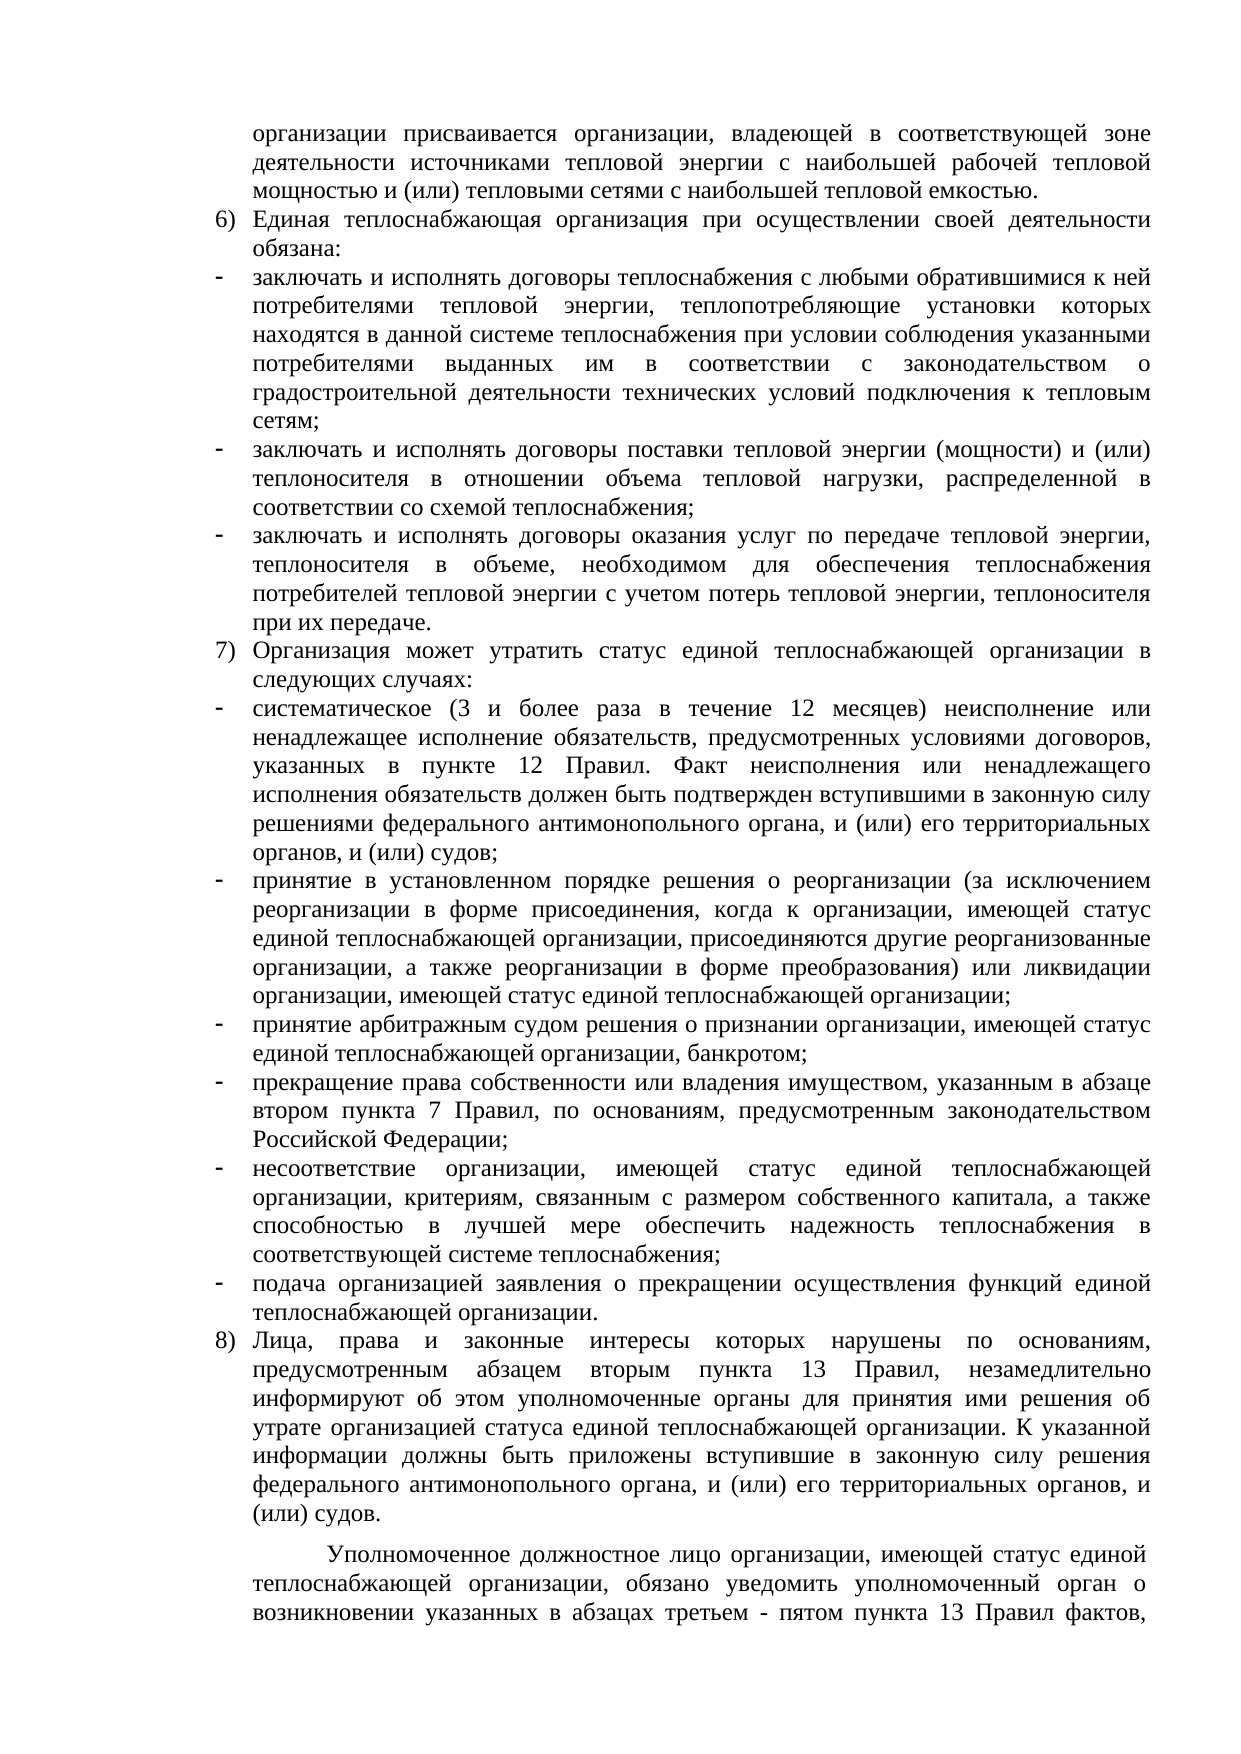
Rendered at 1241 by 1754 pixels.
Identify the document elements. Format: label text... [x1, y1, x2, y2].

list Лица, права и законные интересы которых нарушены по основаниям, предусмотренным абзацем вторым пункта 13 Правил, незамедлительно информируют об этом уполномоченные органы для принятия ими решения об утрате организацией статуса единой теплоснабжающей организации. К указанной информации должны быть приложены вступившие в законную силу решения федерального антимонопольного органа, и (или) его территориальных органов, и (или) судов. [215, 1326, 1152, 1527]
list принятие в установленном порядке решения о реорганизации (за исключением реорганизации в форме присоединения, когда к организации, имеющей статус единой теплоснабжающей организации, присоединяются другие реорганизованные организации, а также реорганизации в форме преобразования) или ликвидации организации, имеющей статус единой теплоснабжающей организации; [215, 866, 1152, 1009]
list принятие арбитражным судом решения о признании организации, имеющей статус единой теплоснабжающей организации, банкротом; [215, 1009, 1152, 1067]
list Единая теплоснабжающая организация при осуществлении своей деятельности обязана: [215, 204, 1152, 262]
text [252, 1539, 1147, 1626]
list прекращение права собственности или владения имуществом, указанным в абзаце втором пункта 7 Правил, по основаниям, предусмотренным законодательством Российской Федерации; [215, 1067, 1152, 1153]
list заключать и исполнять договоры оказания услуг по передаче тепловой энергии, теплоносителя в объеме, необходимом для обеспечения теплоснабжения потребителей тепловой энергии с учетом потерь тепловой энергии, теплоносителя при их передаче. [215, 521, 1152, 636]
list подача организацией заявления о прекращении осуществления функций единой теплоснабжающей организации. [215, 1268, 1152, 1326]
list заключать и исполнять договоры теплоснабжения с любыми обратившимися к ней потребителями тепловой энергии, теплопотребляющие установки которых находятся в данной системе теплоснабжения при условии соблюдения указанными потребителями выданных им в соответствии с законодательством о градостроительной деятельности технических условий подключения к тепловым сетям; [215, 262, 1152, 434]
list систематическое (3 и более раза в течение 12 месяцев) неисполнение или ненадлежащее исполнение обязательств, предусмотренных условиями договоров, указанных в пункте 12 Правил. Факт неисполнения или ненадлежащего исполнения обязательств должен быть подтвержден вступившими в законную силу решениями федерального антимонопольного органа, и (или) его территориальных органов, и (или) судов; [215, 693, 1152, 866]
list несоответствие организации, имеющей статус единой теплоснабжающей организации, критериям, связанным с размером собственного капитала, а также способностью в лучшей мере обеспечить надежность теплоснабжения в соответствующей системе теплоснабжения; [215, 1153, 1152, 1268]
list Организация может утратить статус единой теплоснабжающей организации в следующих случаях: [215, 636, 1152, 693]
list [215, 118, 1152, 204]
list заключать и исполнять договоры поставки тепловой энергии (мощности) и (или) теплоносителя в отношении объема тепловой нагрузки, распределенной в соответствии со схемой теплоснабжения; [215, 434, 1152, 521]
